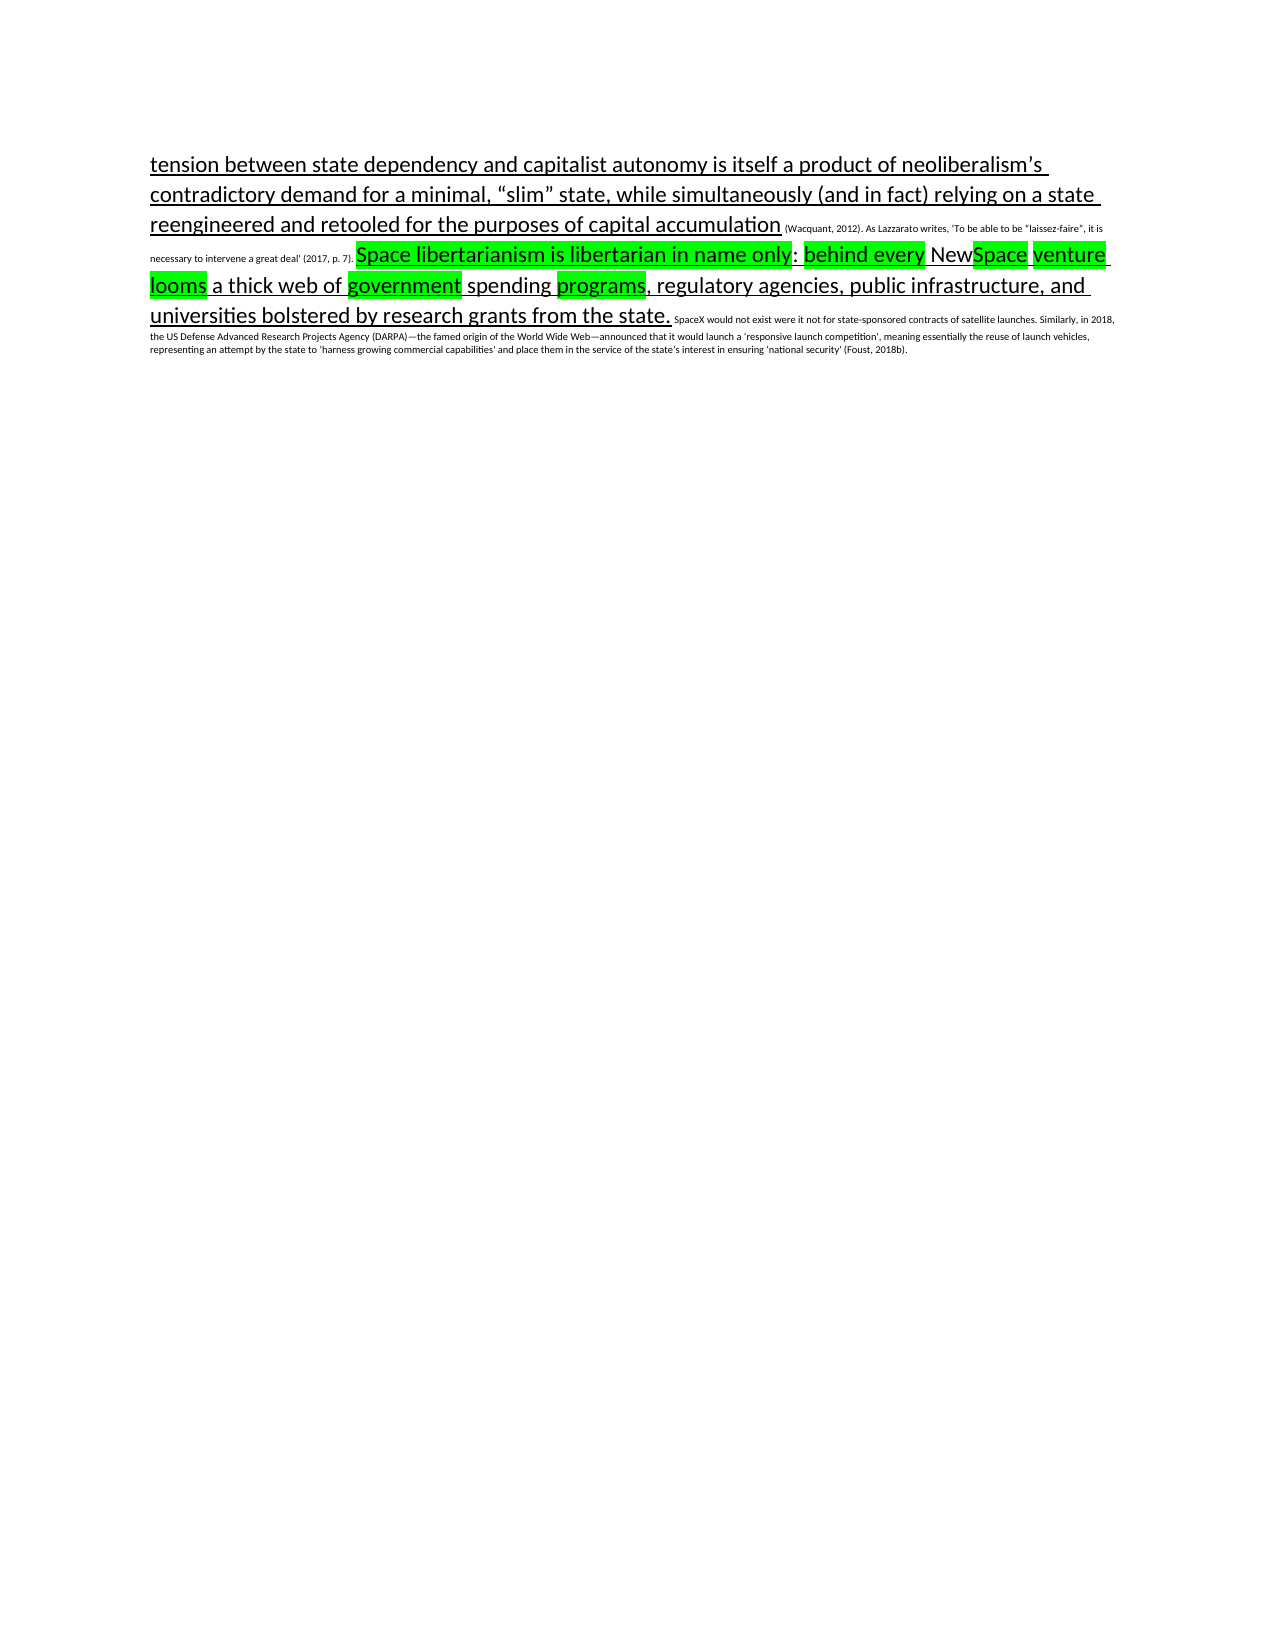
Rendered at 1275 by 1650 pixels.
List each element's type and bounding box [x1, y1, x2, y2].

text [150, 150, 1125, 356]
